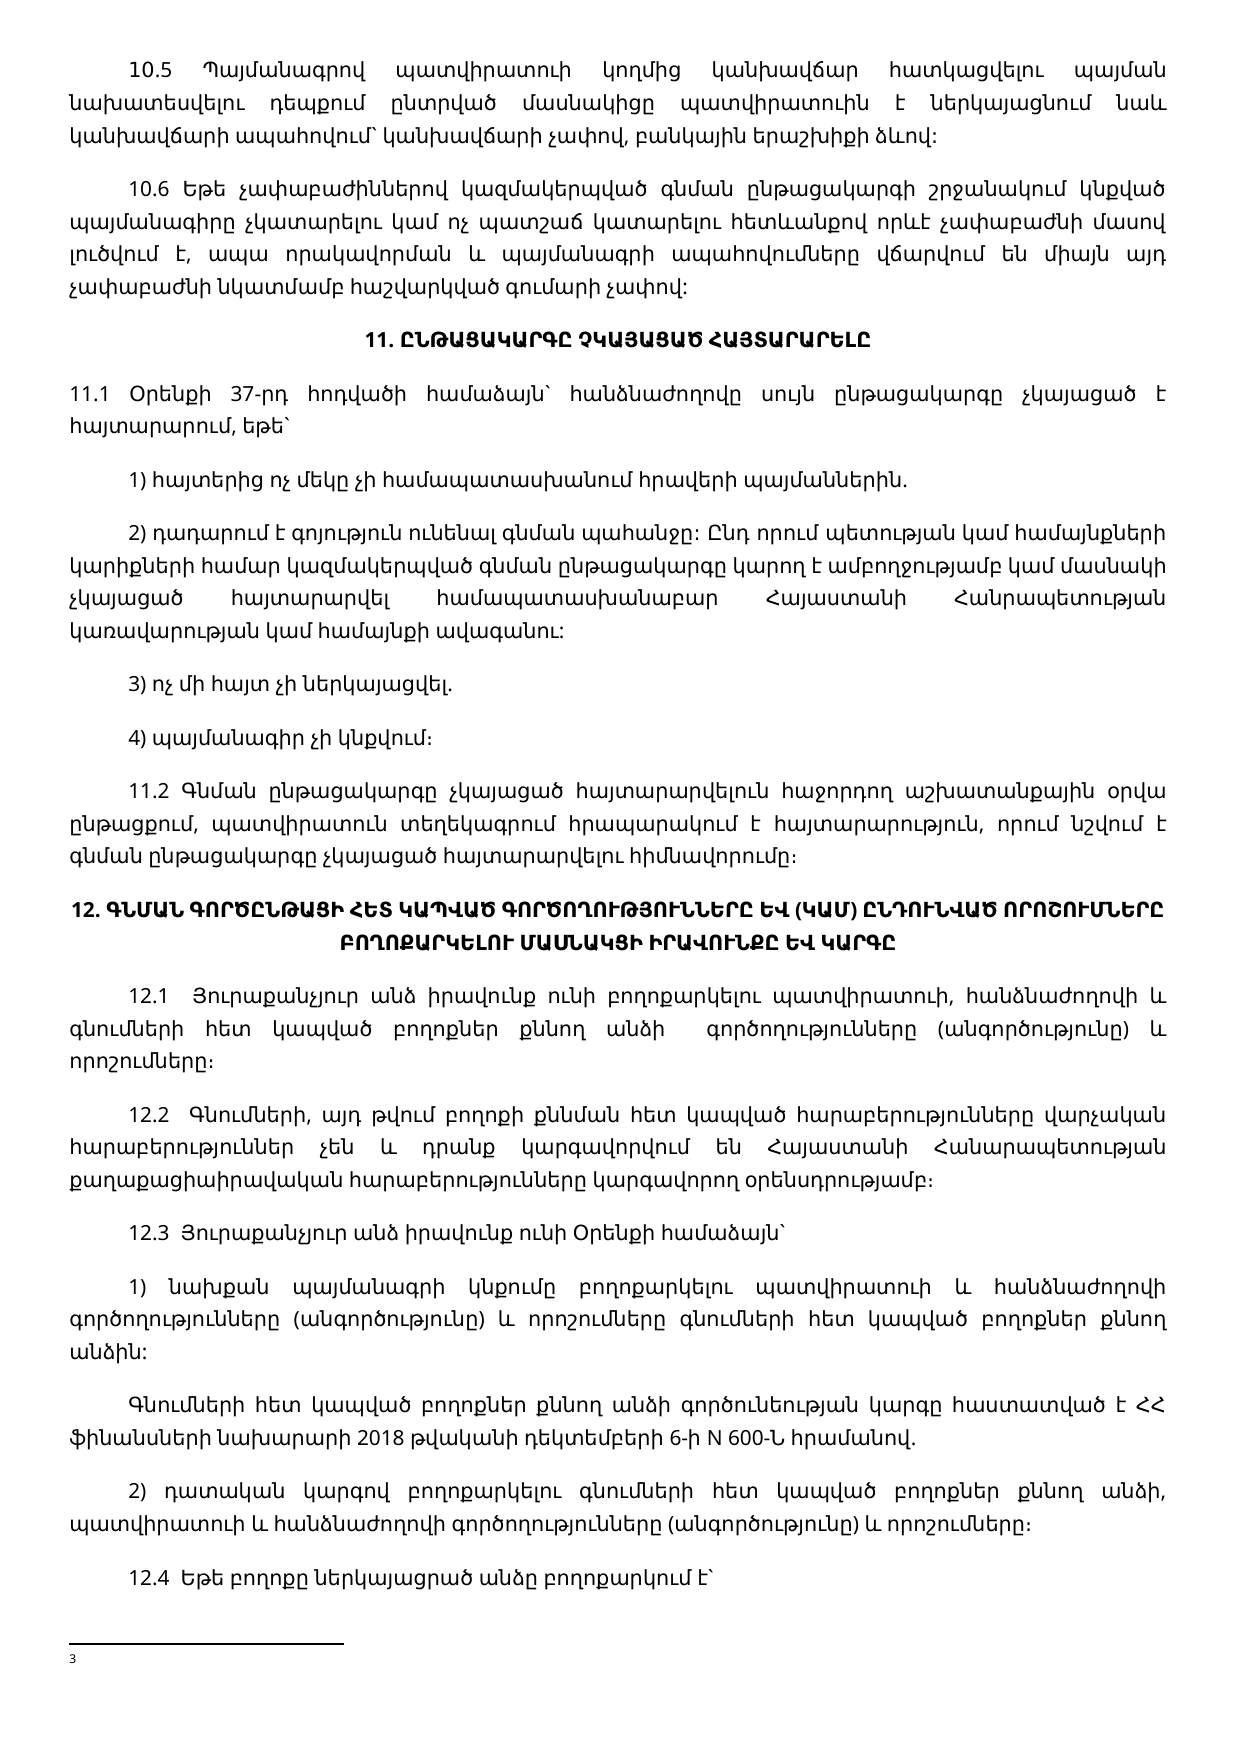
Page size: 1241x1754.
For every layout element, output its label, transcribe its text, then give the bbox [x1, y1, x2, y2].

text 12.2 Գնումների, այդ թվում բողոքի քննման հետ կապված հարաբերությունները վարչական հարաբերություններ չեն և դրանք կարգավորվում են Հայաստանի Հանարապետության քաղաքացիաիրավական հարաբերությունները կարգավորող օրենսդրությամբ։ [69, 1100, 1167, 1193]
text 2) դատական կարգով բողոքարկելու գնումների հետ կապված բողոքներ քննող անձի, պատվիրատուի և հանձնաժողովի գործողությունները (անգործությունը) և որոշումները։ [69, 1477, 1167, 1538]
text Գնումների հետ կապված բողոքներ քննող անձի գործունեության կարգը հաստատված է ՀՀ ֆինանսների նախարարի 2018 թվականի դեկտեմբերի 6-ի N 600-Ն հրամանով. [69, 1391, 1167, 1452]
text 2) դադարում է գոյություն ունենալ գնման պահանջը: Ընդ որում պետության կամ համայնքների կարիքների համար կազմակերպված գնման ընթացակարգը կարող է ամբողջությամբ կամ մասնակի չկայացած հայտարարվել համապատասխանաբար Հայաստանի Հանրապետության կառավարության կամ համայնքի ավագանու: [69, 518, 1167, 644]
text 12.1 Յուրաքանչյուր անձ իրավունք ունի բողոքարկելու պատվիրատուի, հանձնաժողովի և գնումների հետ կապված բողոքներ քննող անձի գործողությունները (անգործությունը) և որոշումները։ [69, 981, 1167, 1075]
text 1) հայտերից ոչ մեկը չի համապատասխանում հրավերի պայմաններին. [69, 465, 1167, 493]
text 12. ԳՆՄԱՆ ԳՈՐԾԸՆԹԱՑԻ ՀԵՏ ԿԱՊՎԱԾ ԳՈՐԾՈՂՈՒԹՅՈՒՆՆԵՐԸ ԵՎ (ԿԱՄ) ԸՆԴՈՒՆՎԱԾ ՈՐՈՇՈՒՄՆԵՐԸ ԲՈՂՈՔԱՐԿԵԼՈՒ ՄԱՍՆԱԿՑԻ ԻՐԱՎՈՒՆՔԸ ԵՎ ԿԱՐԳԸ [69, 895, 1167, 956]
text 11. ԸՆԹԱՑԱԿԱՐԳԸ ՉԿԱՅԱՑԱԾ ՀԱՅՏԱՐԱՐԵԼԸ [69, 325, 1167, 354]
text 3) ոչ մի հայտ չի ներկայացվել. [69, 669, 1167, 698]
text 1) նախքան պայմանագրի կնքումը բողոքարկելու պատվիրատուի և հանձնաժողովի գործողությունները (անգործությունը) և որոշումները գնումների հետ կապված բողոքներ քննող անձին: [69, 1272, 1167, 1366]
text 4) պայմանագիր չի կնքվում։ [69, 723, 1167, 751]
text 11.2 Գնման ընթացակարգը չկայացած հայտարարվելուն հաջորդող աշխատանքային օրվա ընթացքում, պատվիրատուն տեղեկագրում հրապարակում է հայտարարություն, որում նշվում է գնման ընթացակարգը չկայացած հայտարարվելու հիմնավորումը։ [69, 776, 1167, 870]
text 11.1 Օրենքի 37-րդ հոդվածի համաձայն` հանձնաժողովը սույն ընթացակարգը չկայացած է հայտարարում, եթե` [69, 379, 1167, 440]
text 10.5 Պայմանագրով պատվիրատուի կողմից կանխավճար հատկացվելու պայման նախատեսվելու դեպքում ընտրված մասնակիցը պատվիրատուին է ներկայացնում նաև կանխավճարի ապահովում` կանխավճարի չափով, բանկային երաշխիքի ձևով: [69, 56, 1167, 149]
text 10.6 Եթե չափաբաժիններով կազմակերպված գնման ընթացակարգի շրջանակում կնքված պայմանագիրը չկատարելու կամ ոչ պատշաճ կատարելու հետևանքով որևէ չափաբաժնի մասով լուծվում է, ապա որակավորման և պայմանագրի ապահովումները վճարվում են միայն այդ չափաբաժնի նկատմամբ հաշվարկված գումարի չափով: [69, 174, 1167, 300]
text 12.4 Եթե բողոքը ներկայացրած անձը բողոքարկում է` [69, 1563, 1167, 1591]
text 12.3 Յուրաքանչյուր անձ իրավունք ունի Օրենքի համաձայն` [69, 1218, 1167, 1247]
